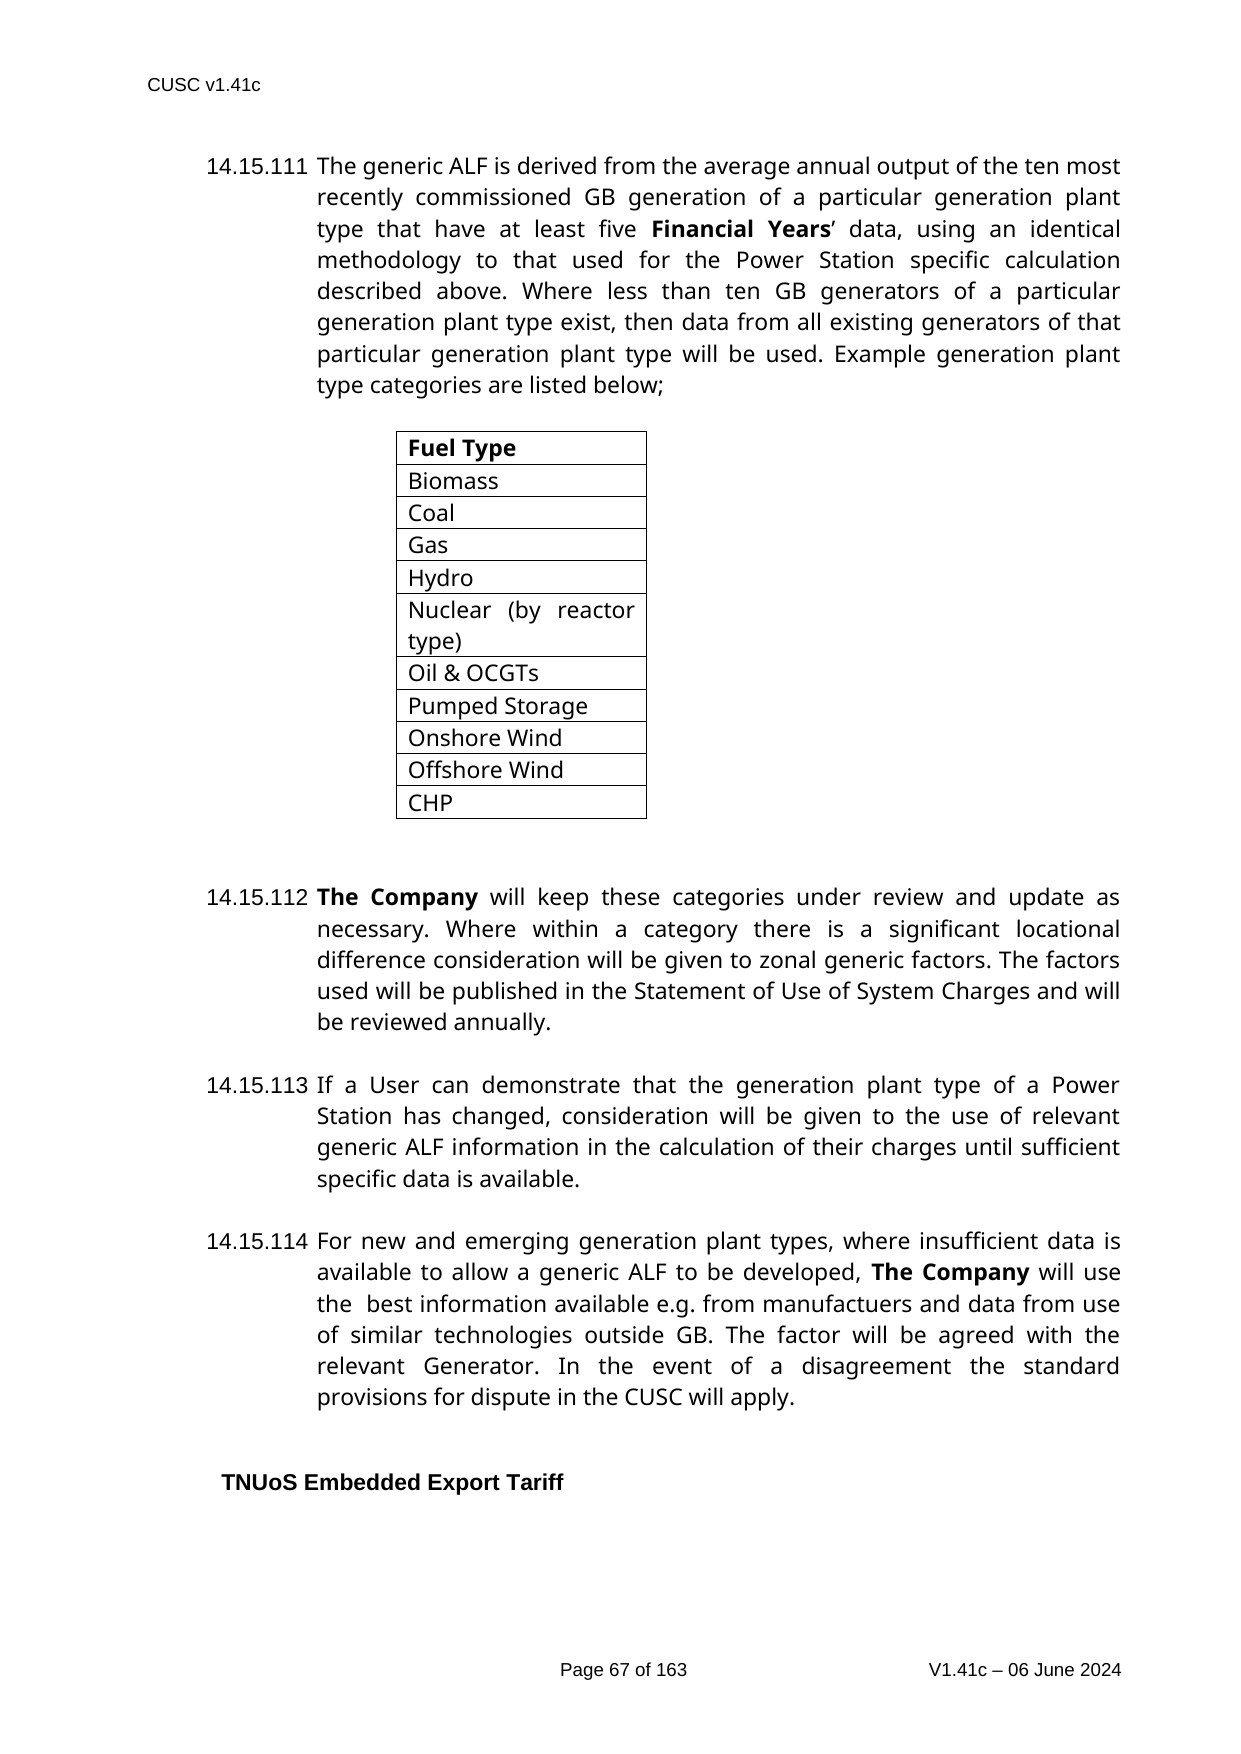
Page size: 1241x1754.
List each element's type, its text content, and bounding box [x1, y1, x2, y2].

subtitle TNUoS Embedded Export Tariff [221, 1469, 1121, 1496]
table_cell Biomass [397, 465, 646, 496]
table_cell Nuclear (by reactor type) [397, 594, 646, 656]
list For new and emerging generation plant types, where insufficient data is available to allow a generic ALF to be developed, The Company will use the best information available e.g. from manufactuers and data from use of similar technologies outside GB. The factor will be agreed with the relevant Generator. In the event of a disagreement the standard provisions for dispute in the CUSC will apply. [206, 1225, 1121, 1412]
list If a User can demonstrate that the generation plant type of a Power Station has changed, consideration will be given to the use of relevant generic ALF information in the calculation of their charges until sufficient specific data is available. [206, 1069, 1121, 1194]
table_cell Pumped Storage [397, 690, 646, 721]
list The generic ALF is derived from the average annual output of the ten most recently commissioned GB generation of a particular generation plant type that have at least five Financial Years’ data, using an identical methodology to that used for the Power Station specific calculation described above. Where less than ten GB generators of a particular generation plant type exist, then data from all existing generators of that particular generation plant type will be used. Example generation plant type categories are listed below; [206, 150, 1121, 400]
list The Company will keep these categories under review and update as necessary. Where within a category there is a significant locational difference consideration will be given to zonal generic factors. The factors used will be published in the Statement of Use of System Charges and will be reviewed annually. [206, 881, 1121, 1037]
table_cell CHP [397, 786, 646, 818]
table_cell Hydro [397, 561, 646, 593]
table_cell Onshore Wind [397, 722, 646, 753]
table_cell Oil & OCGTs [397, 657, 646, 688]
table_cell Offshore Wind [397, 754, 646, 785]
table_header Fuel Type [397, 432, 646, 463]
table_cell Coal [397, 497, 646, 528]
table_cell Gas [397, 529, 646, 560]
